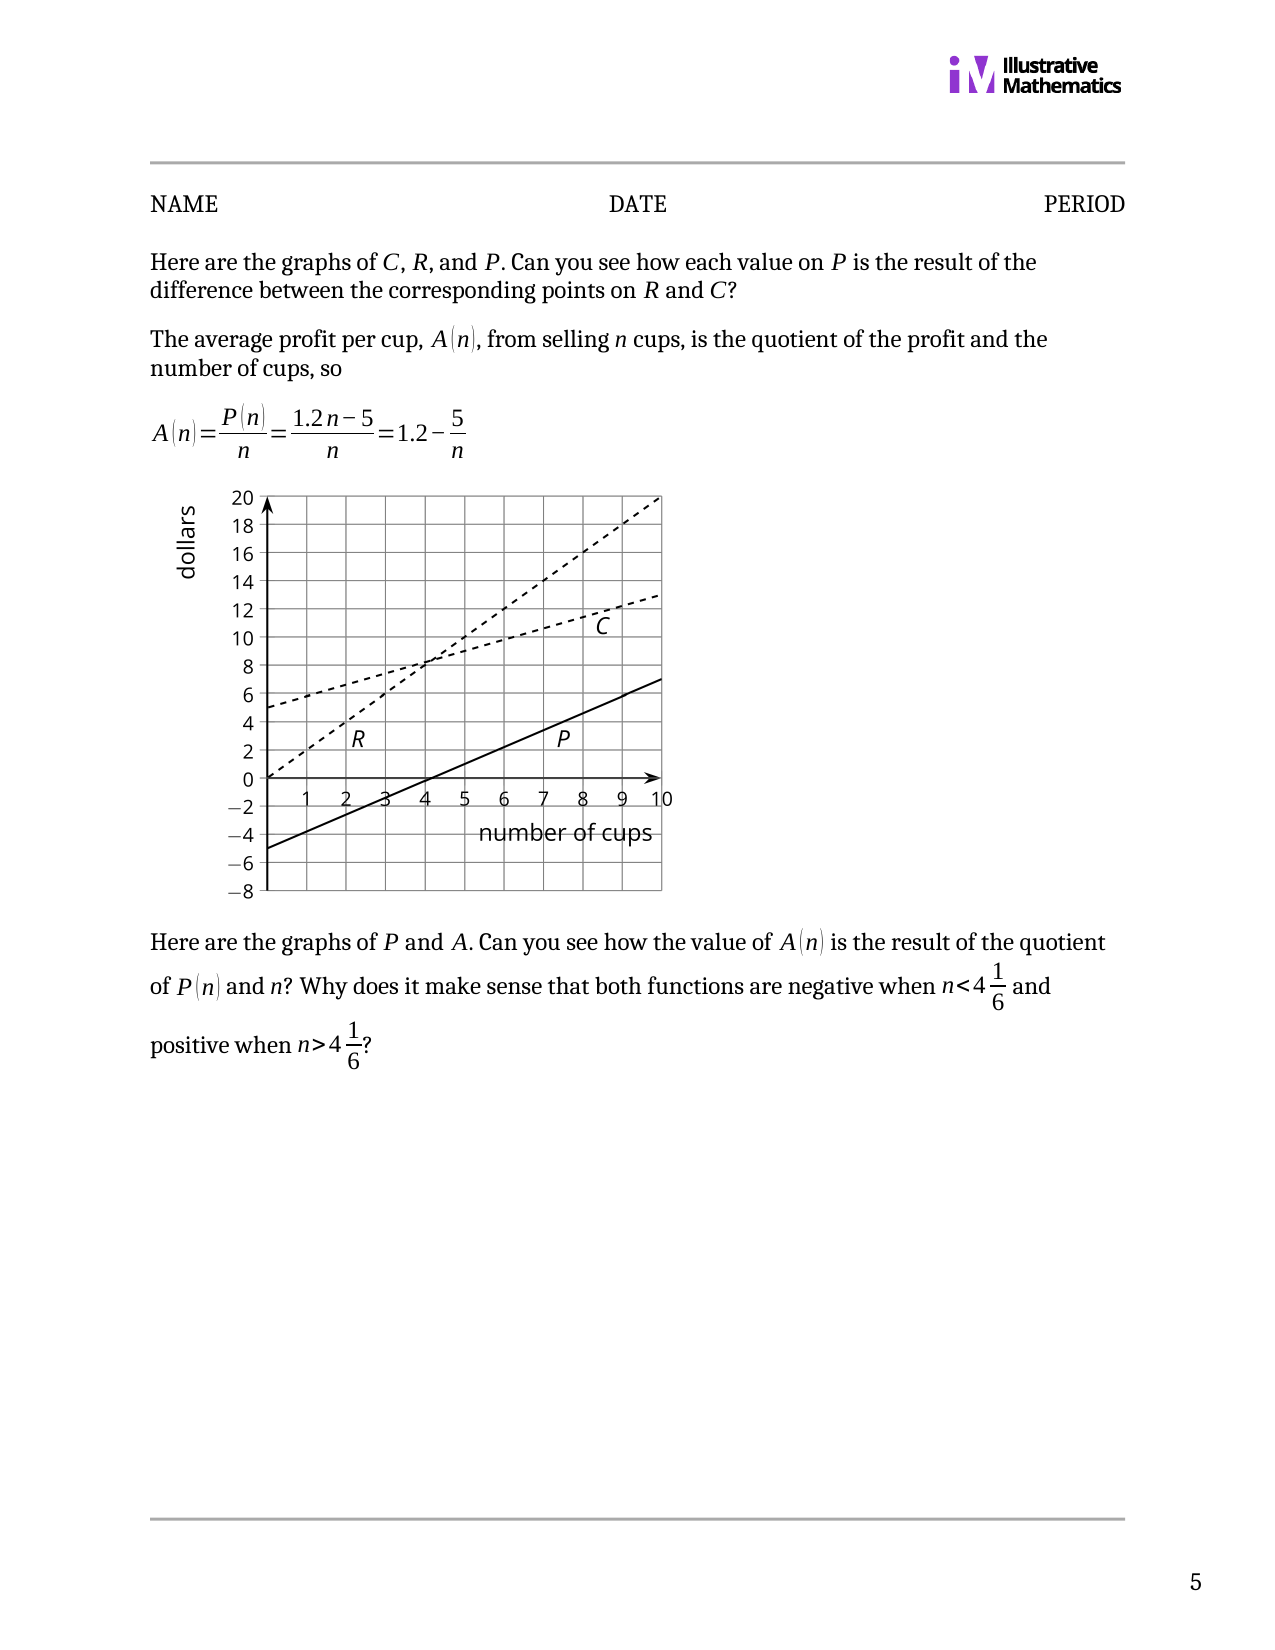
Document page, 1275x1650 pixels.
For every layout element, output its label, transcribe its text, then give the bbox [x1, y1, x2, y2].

picture [949, 55, 1121, 93]
picture [168, 482, 681, 908]
text Here are the graphs of , , and . Can you see how each value on is the result of the difference between the corresponding points on and ? [150, 247, 1125, 305]
text The average profit per cup, , from selling cups, is the quotient of the profit and the number of cups, so [150, 324, 1125, 383]
text Here are the graphs of and . Can you see how the value of is the result of the quotient of and ? Why does it make sense that both functions are negative when and positive when ? [150, 927, 1125, 1075]
